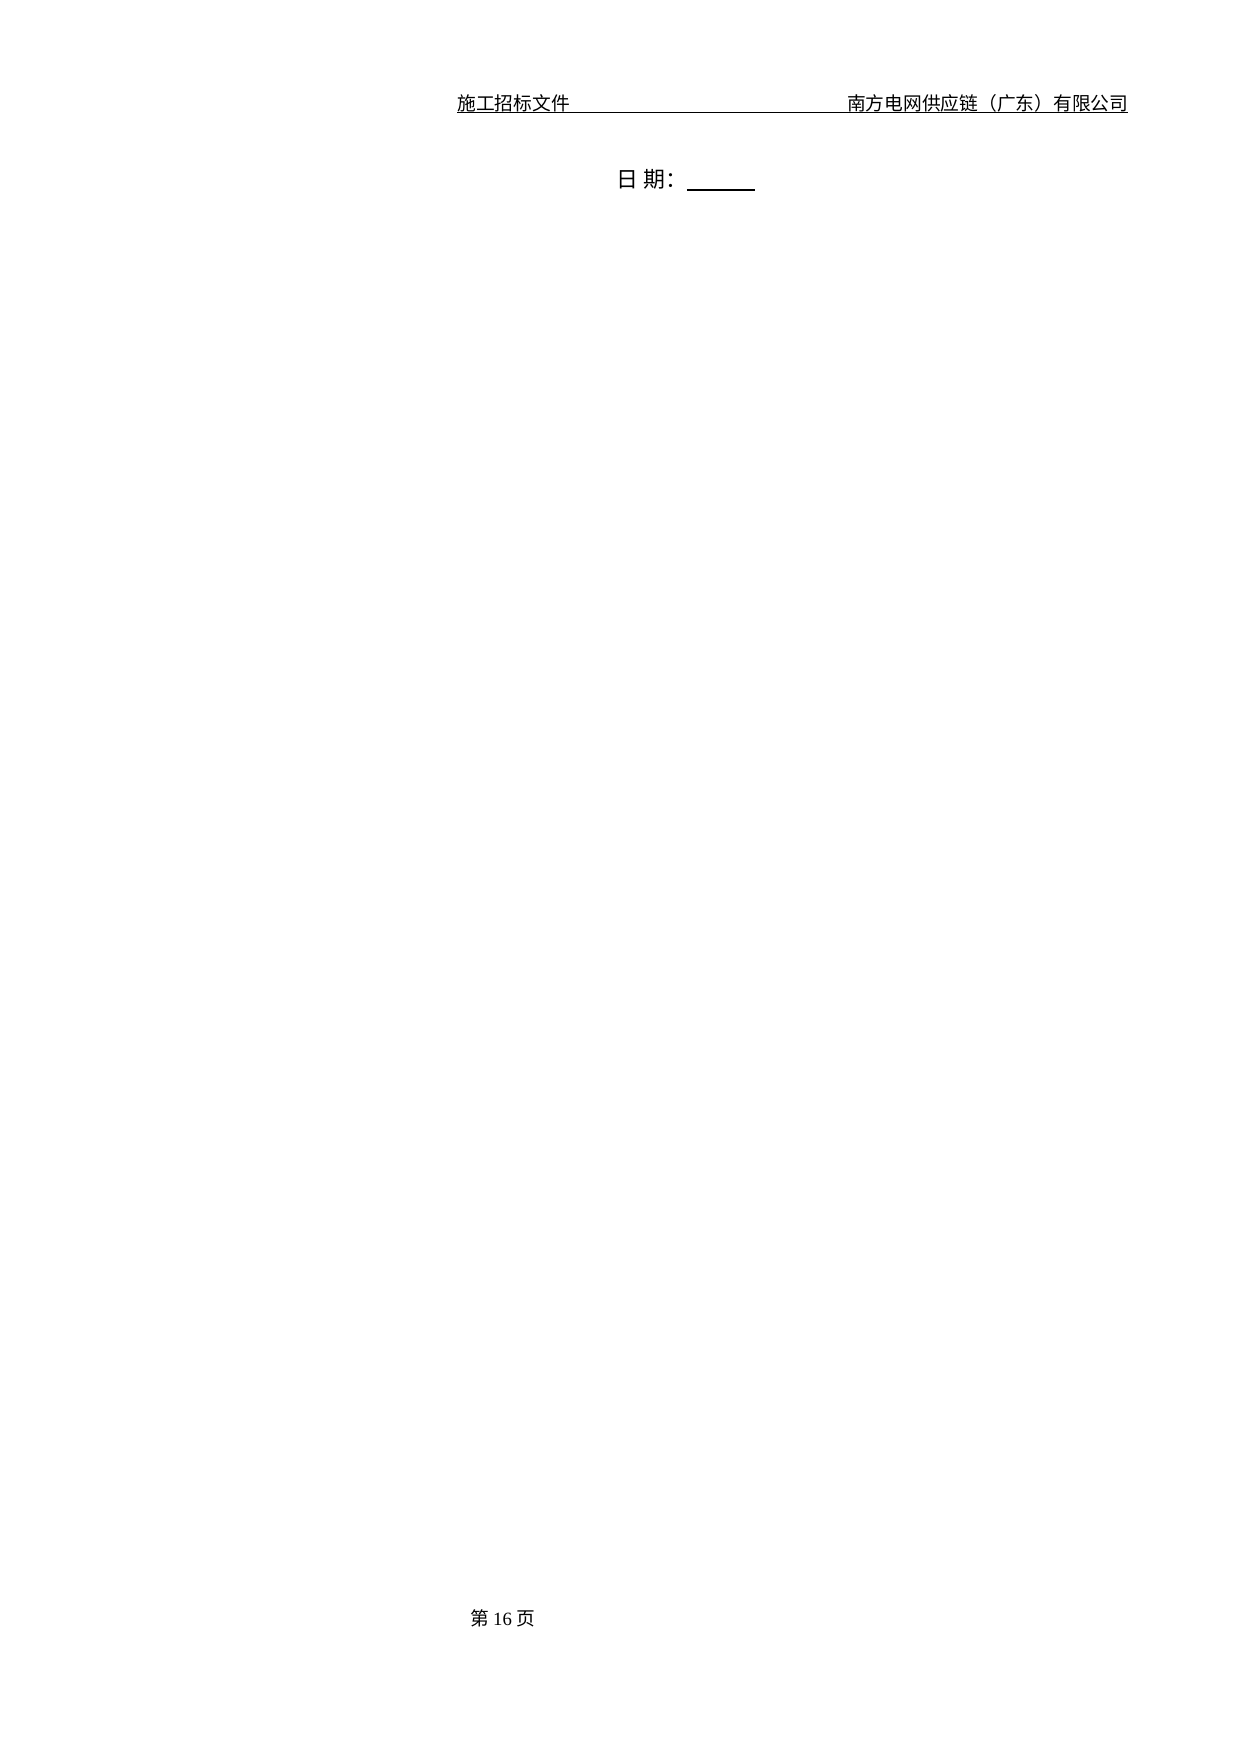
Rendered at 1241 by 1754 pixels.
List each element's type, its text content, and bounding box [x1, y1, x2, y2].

text 日 期： [112, 162, 1128, 194]
